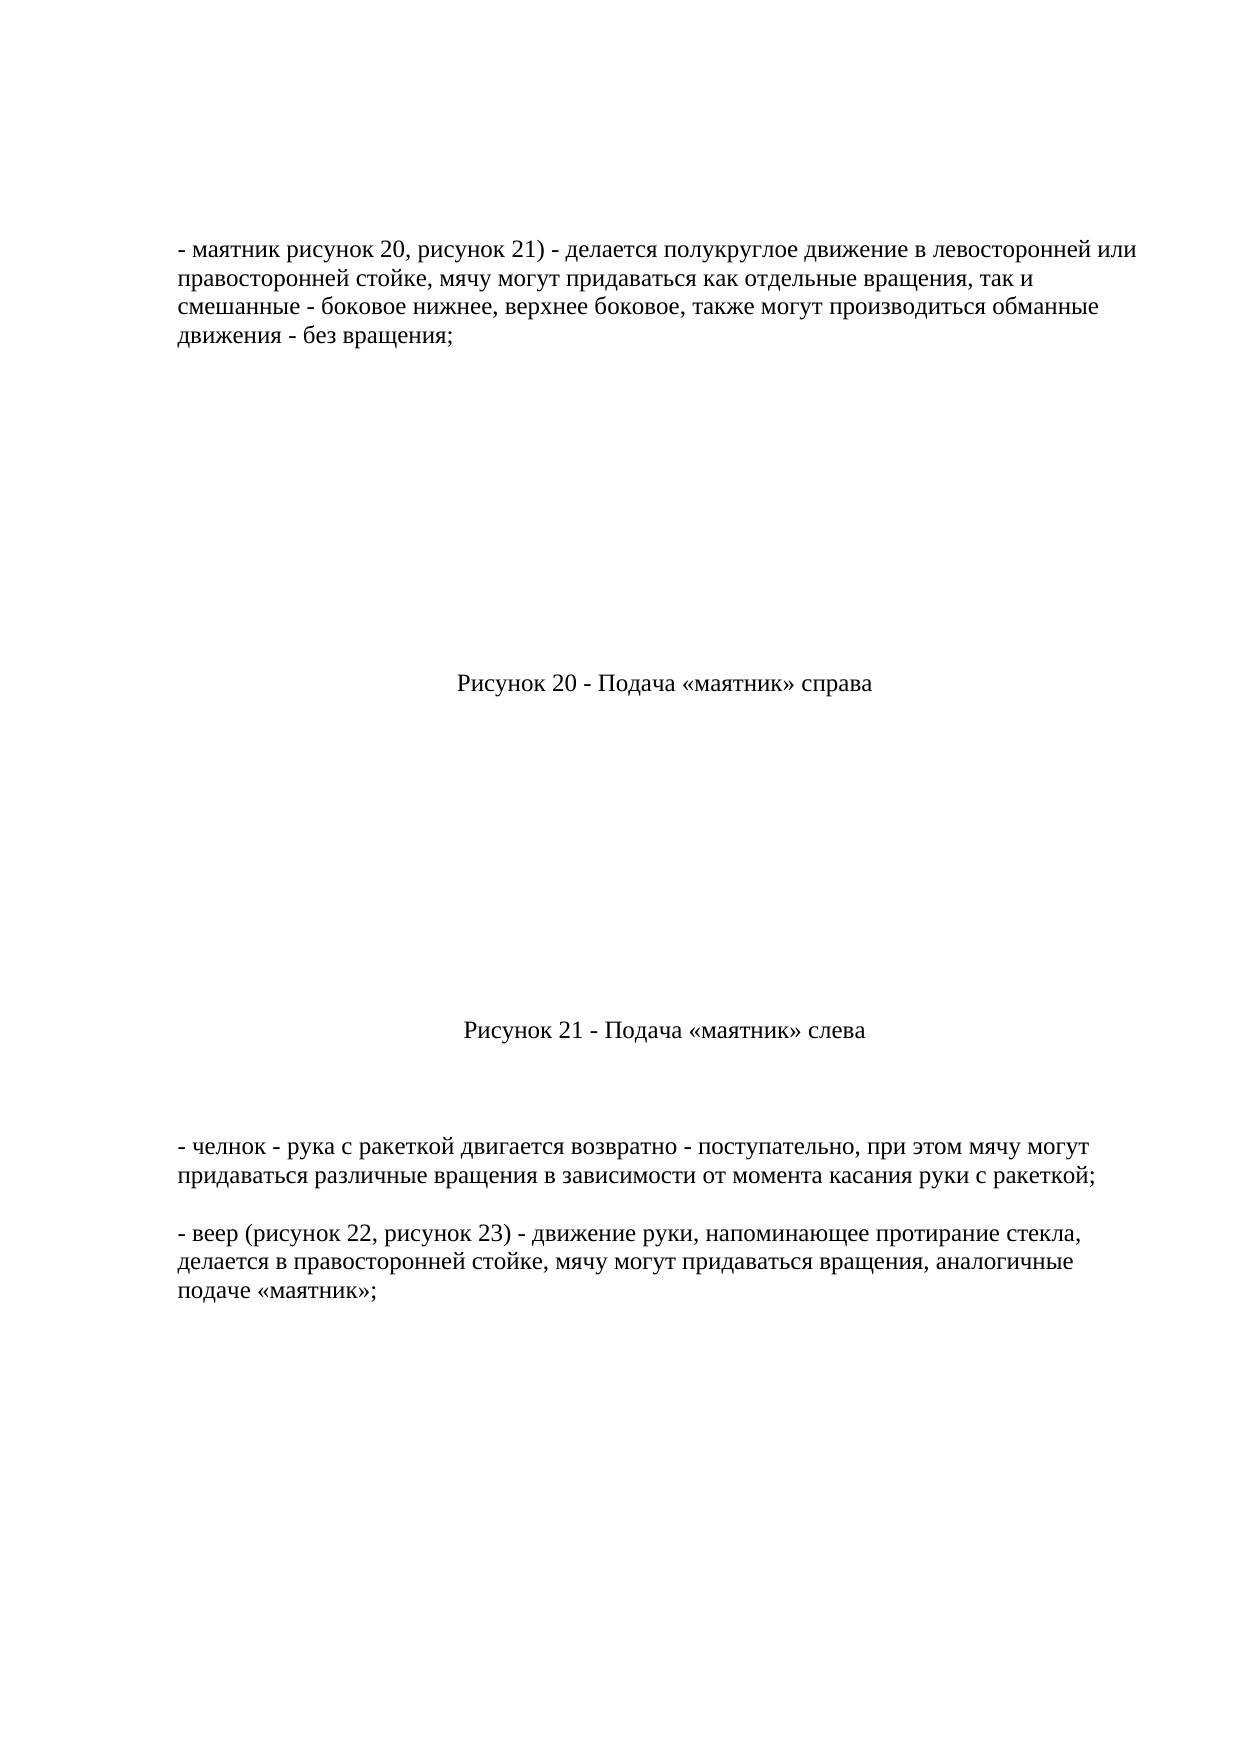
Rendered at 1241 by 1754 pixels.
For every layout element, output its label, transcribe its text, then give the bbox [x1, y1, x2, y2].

text - веер (рисунок 22, рисунок 23) - движение руки, напоминающее протирание стекла, делается в правосторонней стойке, мячу могут придаваться вращения, аналогичные подаче «маятник»; [177, 1218, 1152, 1304]
text Рисунок 21 - Подача «маятник» слева [177, 1015, 1152, 1044]
text - маятник рисунок 20, рисунок 21) - делается полукруглое движение в левосторонней или правосторонней стойке, мячу могут придаваться как отдельные вращения, так и смешанные - боковое нижнее, верхнее боковое, также могут производиться обманные движения - без вращения; [177, 234, 1152, 349]
text - челнок - рука с ракеткой двигается возвратно - поступательно, при этом мячу могут придаваться различные вращения в зависимости от момента касания руки с ракеткой; [177, 1131, 1152, 1188]
text Рисунок 20 - Подача «маятник» справа [177, 668, 1152, 696]
